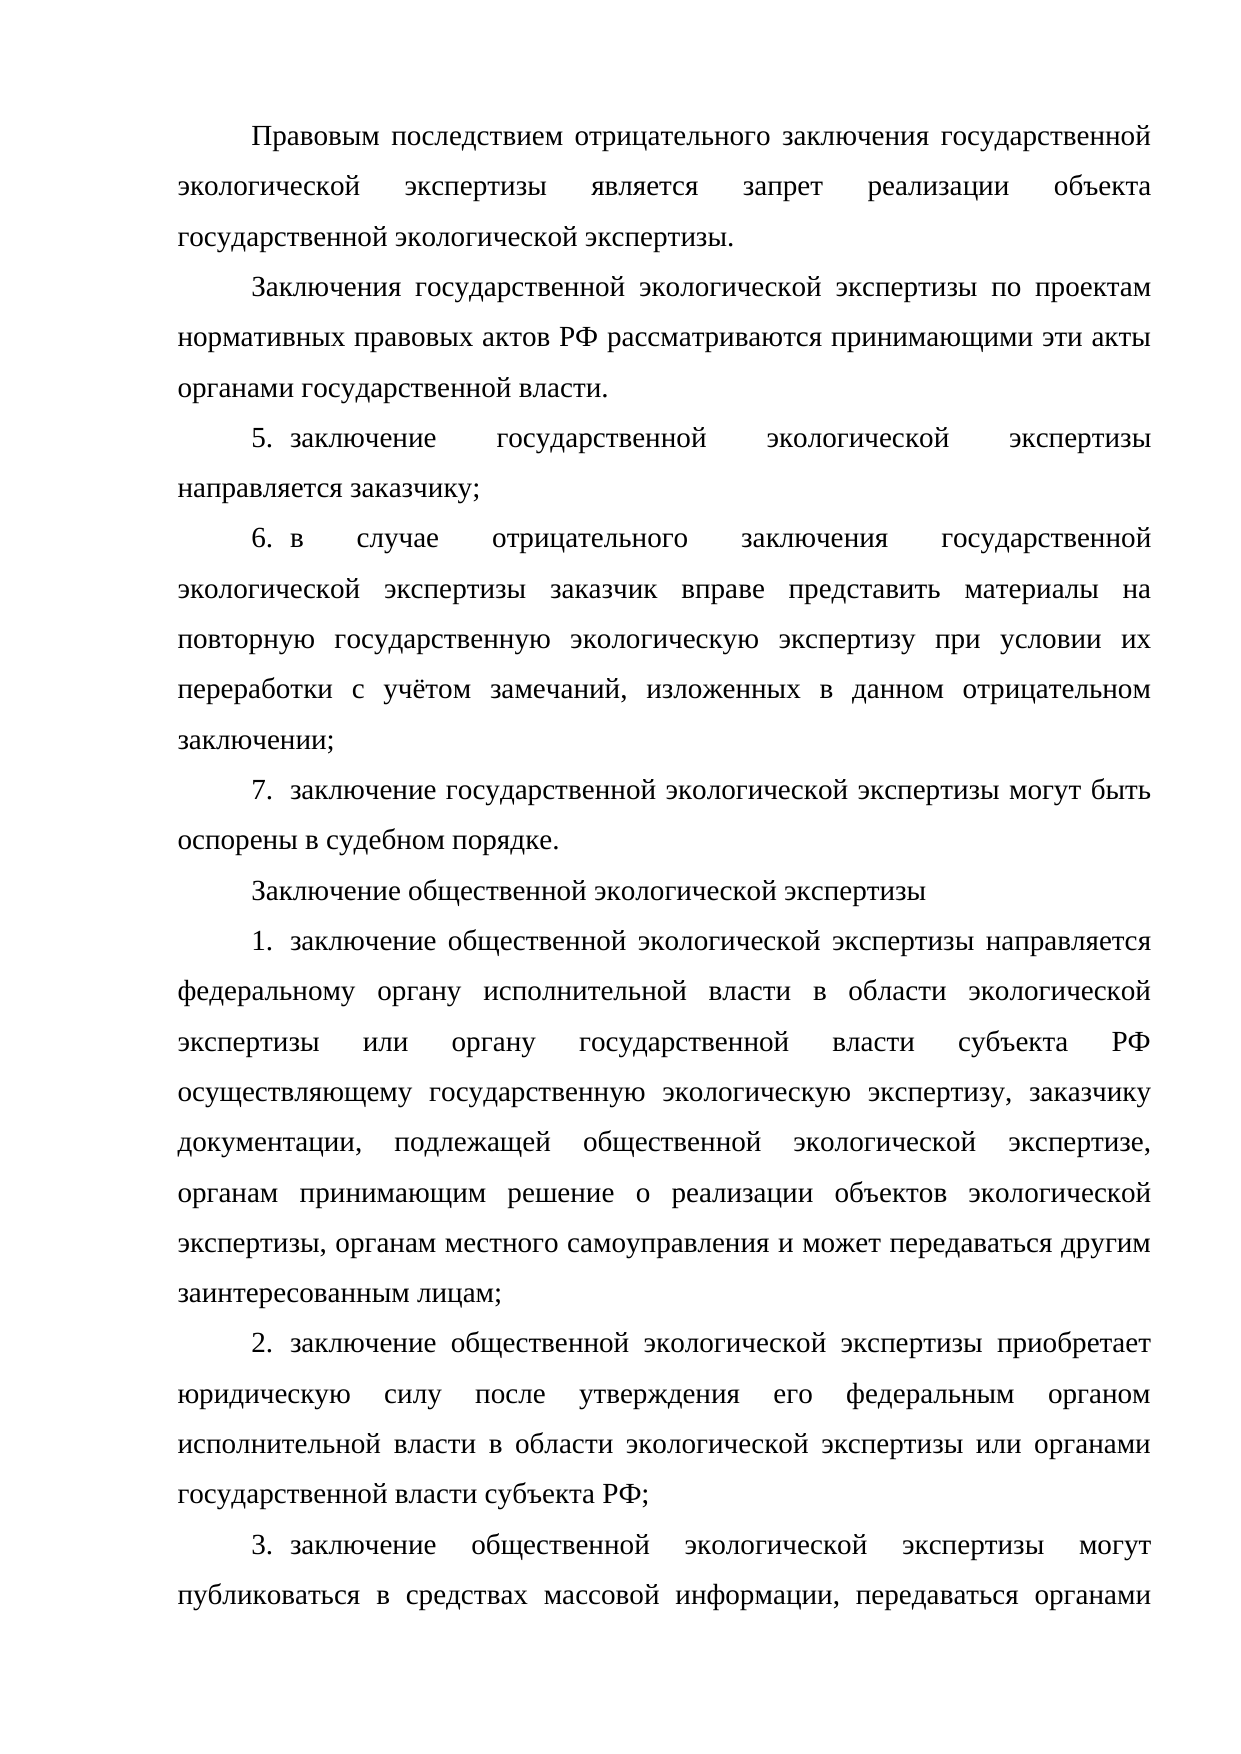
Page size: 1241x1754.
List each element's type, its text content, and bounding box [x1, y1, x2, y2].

text Заключение общественной экологической экспертизы [177, 873, 1152, 906]
text Правовым последствием отрицательного заключения государственной экологической экспертизы является запрет реализации объекта государственной экологической экспертизы. [177, 118, 1152, 252]
list в случае отрицательного заключения государственной экологической экспертизы заказчик вправе представить материалы на повторную государственную экологическую экспертизу при условии их переработки с учётом замечаний, изложенных в данном отрицательном заключении; [177, 521, 1152, 755]
list заключение государственной экологической экспертизы могут быть оспорены в судебном порядке. [177, 772, 1152, 856]
list заключение государственной экологической экспертизы направляется заказчику; [177, 420, 1152, 504]
list заключение общественной экологической экспертизы направляется федеральному органу исполнительной власти в области экологической экспертизы или органу государственной власти субъекта РФ осуществляющему государственную экологическую экспертизу, заказчику документации, подлежащей общественной экологической экспертизе, органам принимающим решение о реализации объектов экологической экспертизы, органам местного самоуправления и может передаваться другим заинтересованным лицам; [177, 923, 1152, 1309]
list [177, 1527, 1152, 1611]
text Заключения государственной экологической экспертизы по проектам нормативных правовых актов РФ рассматриваются принимающими эти акты органами государственной власти. [177, 269, 1152, 403]
list заключение общественной экологической экспертизы приобретает юридическую силу после утверждения его федеральным органом исполнительной власти в области экологической экспертизы или органами государственной власти субъекта РФ; [177, 1326, 1152, 1510]
